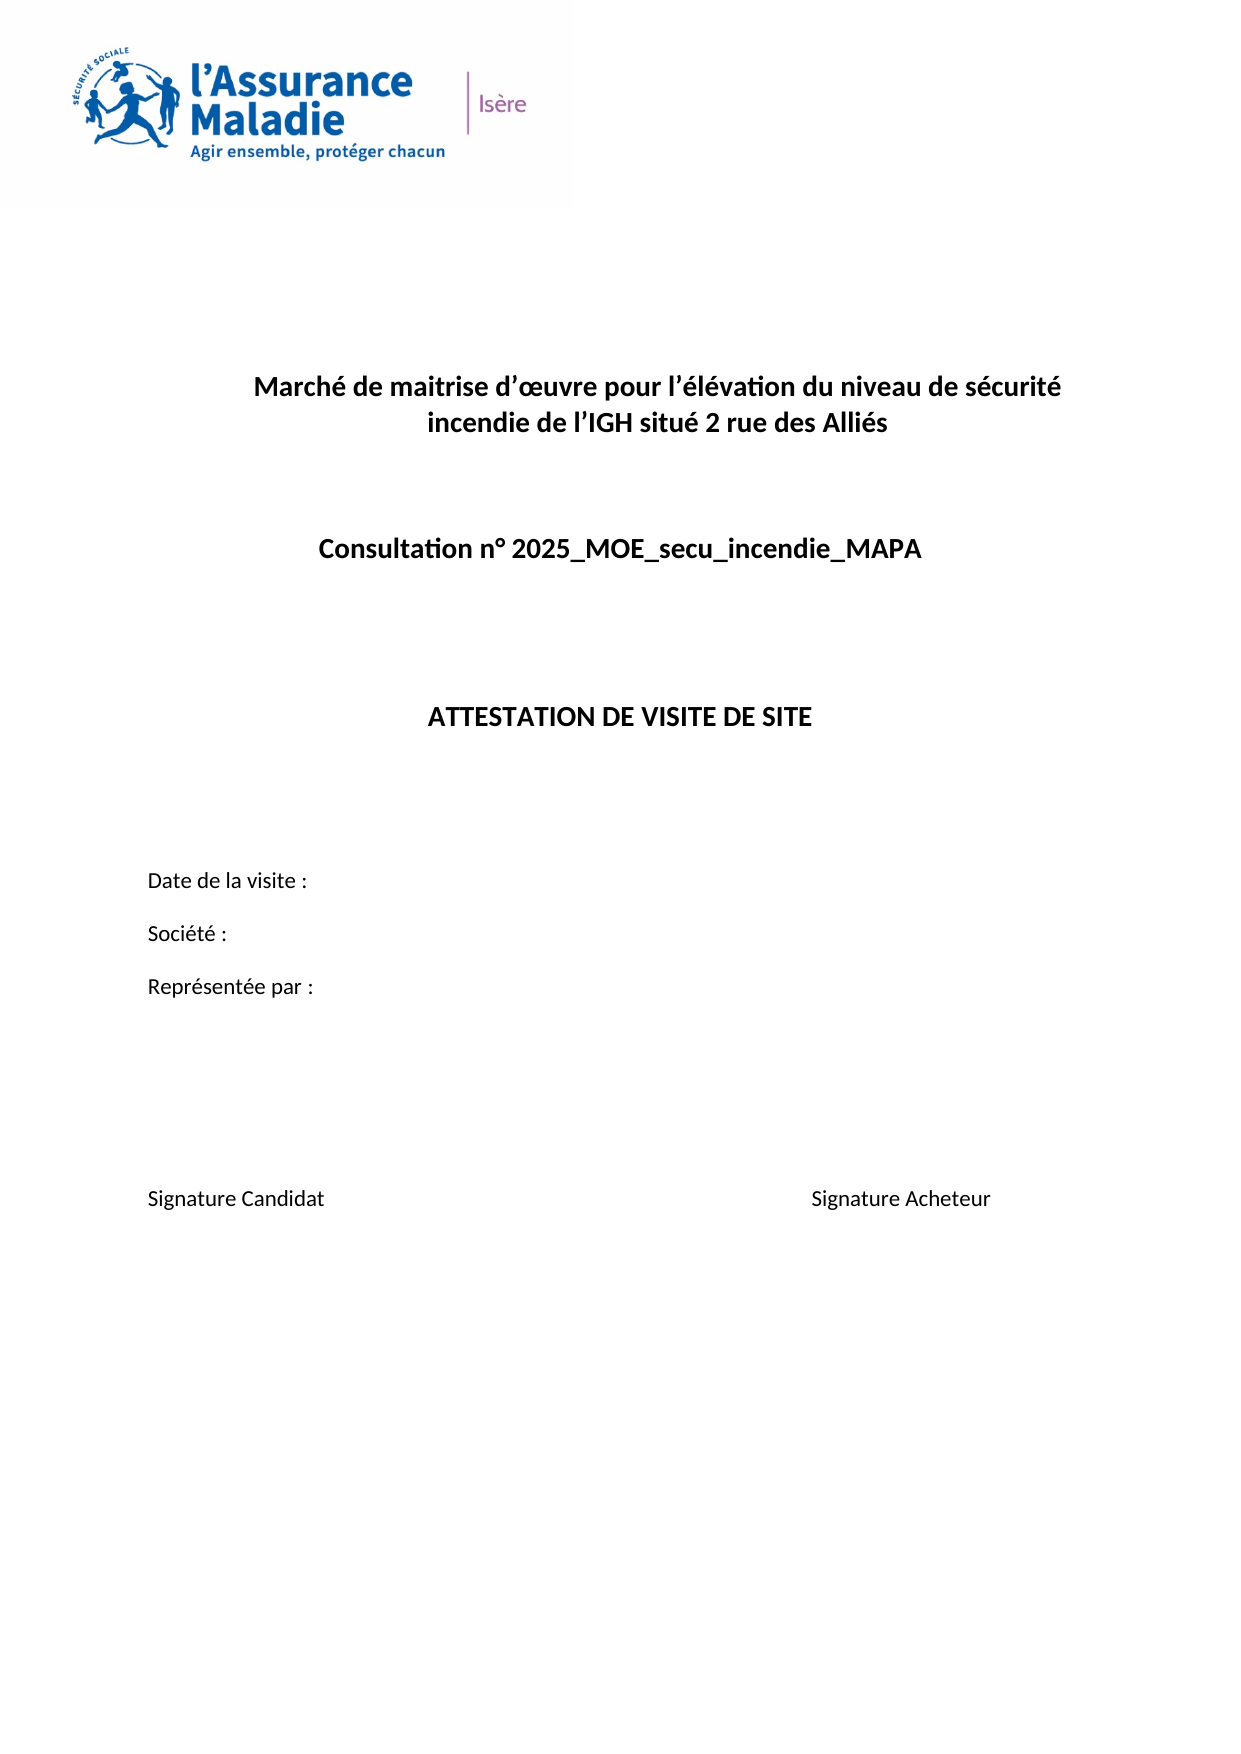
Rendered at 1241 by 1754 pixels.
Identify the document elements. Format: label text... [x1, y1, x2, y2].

text Société : [148, 919, 1093, 947]
text Marché de maitrise d’œuvre pour l’élévation du niveau de sécurité incendie de l’IGH situé 2 rue des Alliés [223, 368, 1093, 439]
text Signature Candidat Signature Acheteur [148, 1184, 1093, 1212]
text Consultation n° 2025_MOE_secu_incendie_MAPA [148, 530, 1093, 566]
text Date de la visite : [148, 866, 1093, 894]
picture [0, 0, 574, 207]
text Représentée par : [148, 972, 1093, 1000]
text ATTESTATION DE VISITE DE SITE [148, 698, 1093, 734]
